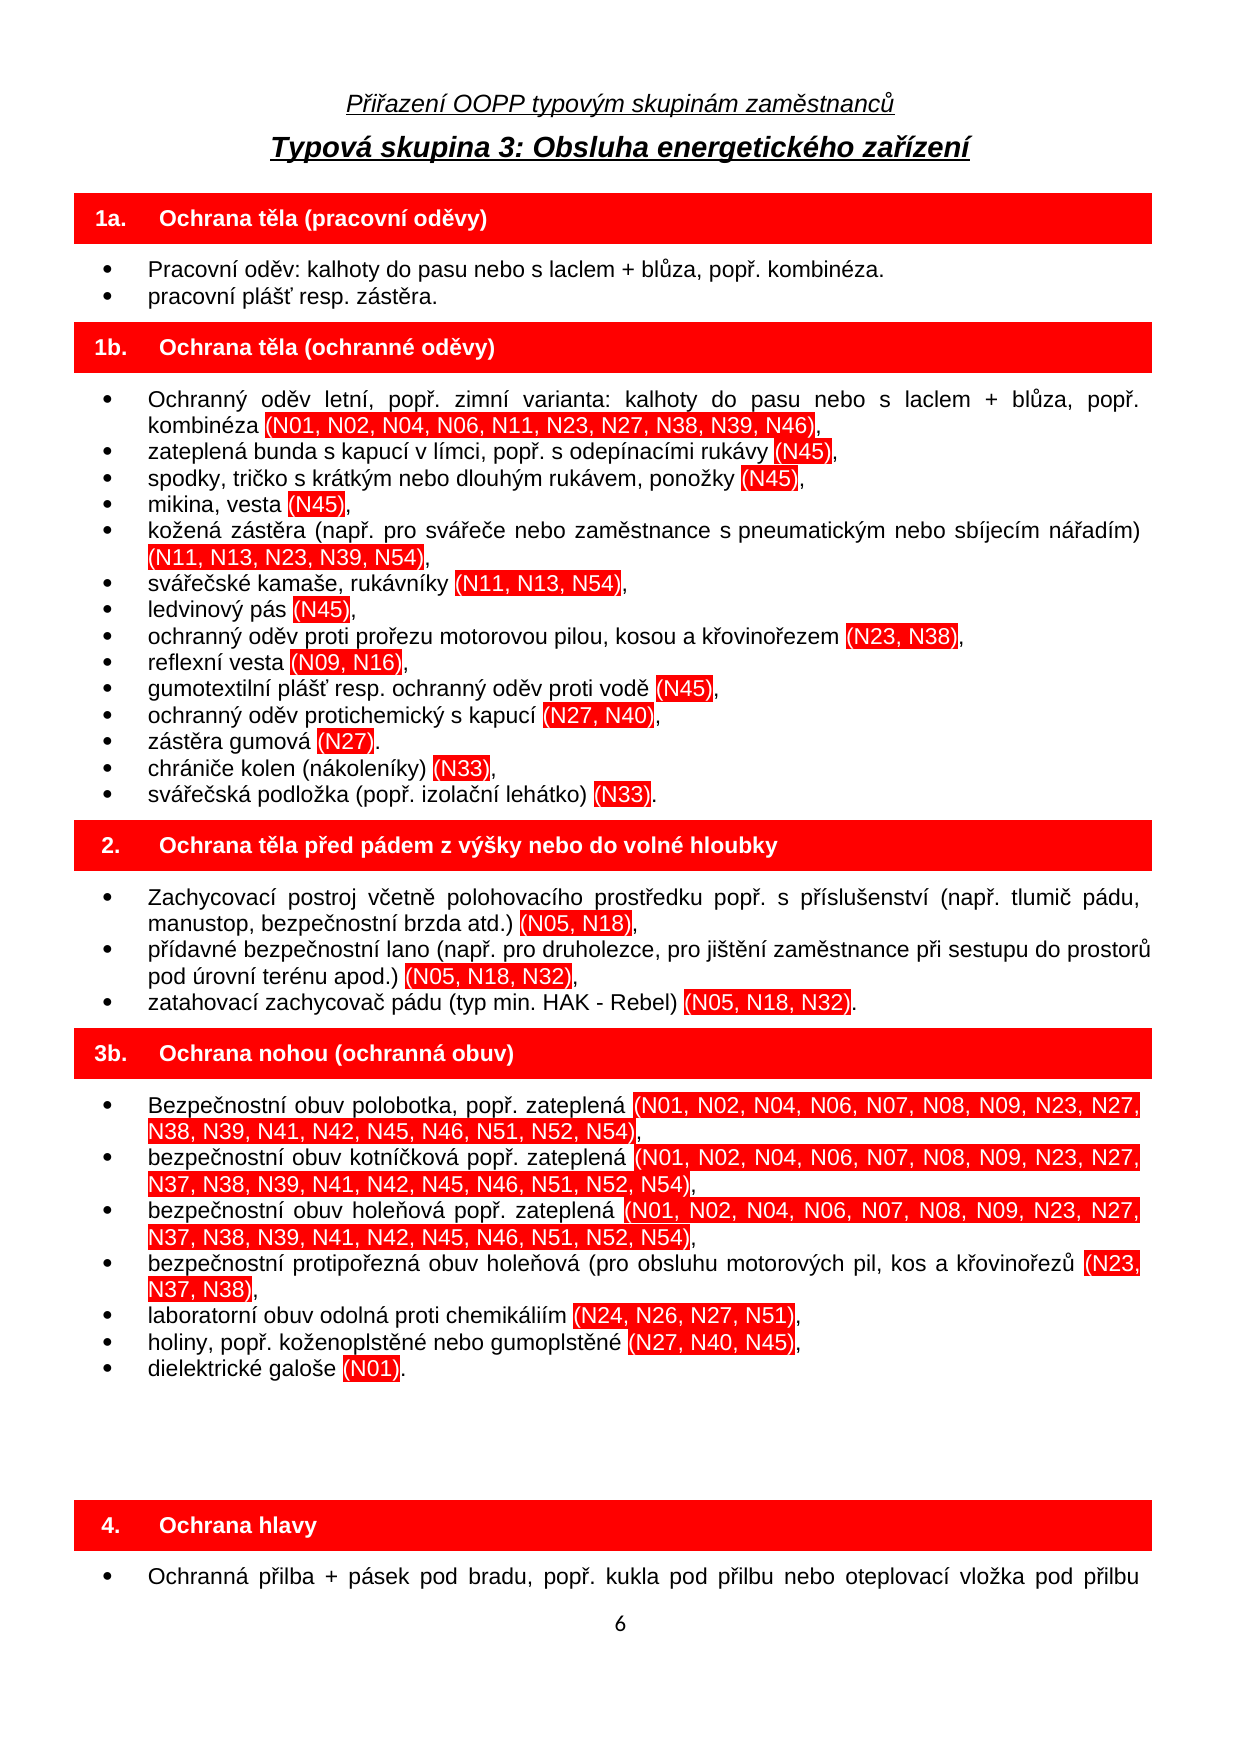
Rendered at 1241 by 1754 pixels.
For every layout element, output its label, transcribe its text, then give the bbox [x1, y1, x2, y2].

table_header 1a. [74, 193, 148, 244]
table_cell Zachycovací postroj včetně polohovacího prostředku popř. s příslušenství (např. tlumič pádu, manustop, bezpečnostní brzda atd.) (N05, N18), přídavné bezpečnostní lano (např. pro druholezce, pro jištění zaměstnance při sestupu do prostorů pod úrovní terénu apod.) (N05, N18, N32), zatahovací zachycovač pádu (typ min. HAK - Rebel) (N05, N18, N32). [74, 871, 1152, 1028]
table_cell 1b. [74, 322, 148, 373]
table_cell 4. [74, 1500, 148, 1551]
table_cell Ochrana těla (ochranné oděvy) [148, 322, 1152, 373]
table_cell Pracovní oděv: kalhoty do pasu nebo s laclem + blůza, popř. kombinéza. pracovní plášť resp. zástěra. [74, 244, 1152, 322]
table_cell Ochrana těla před pádem z výšky nebo do volné hloubky [148, 820, 1152, 871]
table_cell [74, 1551, 1152, 1590]
table_cell 2. [74, 820, 148, 871]
table_cell Ochrana nohou (ochranná obuv) [148, 1028, 1152, 1079]
table_cell Bezpečnostní obuv polobotka, popř. zateplená (N01, N02, N04, N06, N07, N08, N09, N23, N27, N38, N39, N41, N42, N45, N46, N51, N52, N54), bezpečnostní obuv kotníčková popř. zateplená (N01, N02, N04, N06, N07, N08, N09, N23, N27, N37, N38, N39, N41, N42, N45, N46, N51, N52, N54), bezpečnostní obuv holeňová popř. zateplená (N01, N02, N04, N06, N07, N08, N09, N23, N27, N37, N38, N39, N41, N42, N45, N46, N51, N52, N54), bezpečnostní protipořezná obuv holeňová (pro obsluhu motorových pil, kos a křovinořezů (N23, N37, N38), laboratorní obuv odolná proti chemikáliím (N24, N26, N27, N51), holiny, popř. koženoplstěné nebo gumoplstěné (N27, N40, N45), dielektrické galoše (N01). [74, 1079, 1152, 1499]
table_cell Ochrana hlavy [148, 1500, 1152, 1551]
table_cell 3b. [74, 1028, 148, 1079]
text Přiřazení OOPP typovým skupinám zaměstnanců [148, 89, 1093, 117]
table_cell Ochranný oděv letní, popř. zimní varianta: kalhoty do pasu nebo s laclem + blůza, popř. kombinéza (N01, N02, N04, N06, N11, N23, N27, N38, N39, N46), zateplená bunda s kapucí v límci, popř. s odepínacími rukávy (N45), spodky, tričko s krátkým nebo dlouhým rukávem, ponožky (N45), mikina, vesta (N45), kožená zástěra (např. pro svářeče nebo zaměstnance s pneumatickým nebo sbíjecím nářadím) (N11, N13, N23, N39, N54), svářečské kamaše, rukávníky (N11, N13, N54), ledvinový pás (N45), ochranný oděv proti prořezu motorovou pilou, kosou a křovinořezem (N23, N38), reflexní vesta (N09, N16), gumotextilní plášť resp. ochranný oděv proti vodě (N45), ochranný oděv protichemický s kapucí (N27, N40), zástěra gumová (N27). chrániče kolen (nákoleníky) (N33), svářečská podložka (popř. izolační lehátko) (N33). [74, 373, 1152, 820]
text Typová skupina 3: Obsluha energetického zařízení [148, 130, 1093, 163]
table_header Ochrana těla (pracovní oděvy) [148, 193, 1152, 244]
